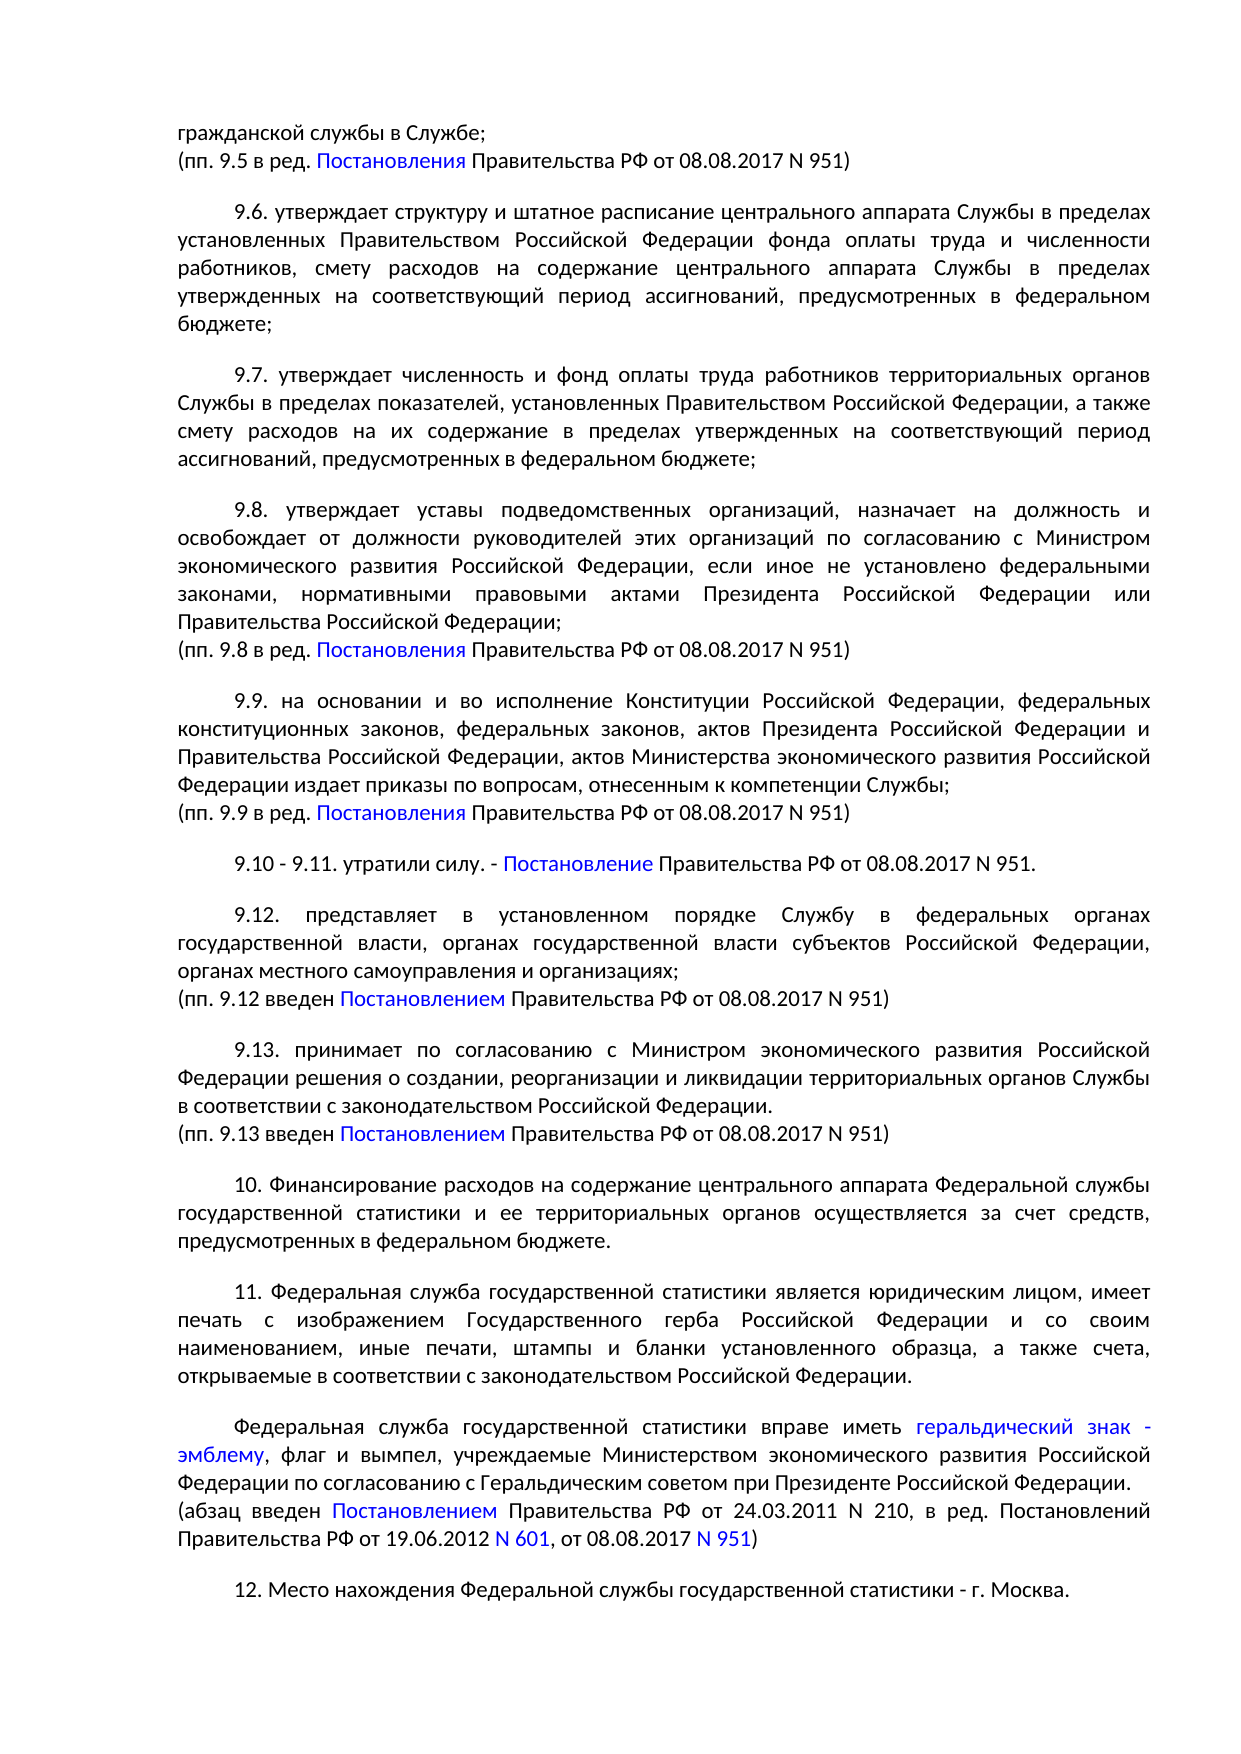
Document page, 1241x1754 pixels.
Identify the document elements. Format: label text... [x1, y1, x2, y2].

text (пп. 9.13 введен Постановлением Правительства РФ от 08.08.2017 N 951) [177, 1119, 1152, 1147]
text 9.9. на основании и во исполнение Конституции Российской Федерации, федеральных конституционных законов, федеральных законов, актов Президента Российской Федерации и Правительства Российской Федерации, актов Министерства экономического развития Российской Федерации издает приказы по вопросам, отнесенным к компетенции Службы; [177, 686, 1152, 798]
text Федеральная служба государственной статистики вправе иметь геральдический знак - эмблему, флаг и вымпел, учреждаемые Министерством экономического развития Российской Федерации по согласованию с Геральдическим советом при Президенте Российской Федерации. [177, 1412, 1152, 1496]
text 9.13. принимает по согласованию с Министром экономического развития Российской Федерации решения о создании, реорганизации и ликвидации территориальных органов Службы в соответствии с законодательством Российской Федерации. [177, 1035, 1152, 1119]
text 12. Место нахождения Федеральной службы государственной статистики - г. Москва. [177, 1575, 1152, 1603]
text 9.6. утверждает структуру и штатное расписание центрального аппарата Службы в пределах установленных Правительством Российской Федерации фонда оплаты труда и численности работников, смету расходов на содержание центрального аппарата Службы в пределах утвержденных на соответствующий период ассигнований, предусмотренных в федеральном бюджете; [177, 197, 1152, 337]
text 9.7. утверждает численность и фонд оплаты труда работников территориальных органов Службы в пределах показателей, установленных Правительством Российской Федерации, а также смету расходов на их содержание в пределах утвержденных на соответствующий период ассигнований, предусмотренных в федеральном бюджете; [177, 360, 1152, 472]
text 9.12. представляет в установленном порядке Службу в федеральных органах государственной власти, органах государственной власти субъектов Российской Федерации, органах местного самоуправления и организациях; [177, 900, 1152, 984]
text 9.10 - 9.11. утратили силу. - Постановление Правительства РФ от 08.08.2017 N 951. [177, 849, 1152, 877]
text 11. Федеральная служба государственной статистики является юридическим лицом, имеет печать с изображением Государственного герба Российской Федерации и со своим наименованием, иные печати, штампы и бланки установленного образца, а также счета, открываемые в соответствии с законодательством Российской Федерации. [177, 1277, 1152, 1389]
text (пп. 9.5 в ред. Постановления Правительства РФ от 08.08.2017 N 951) [177, 146, 1152, 174]
text (пп. 9.8 в ред. Постановления Правительства РФ от 08.08.2017 N 951) [177, 635, 1152, 663]
text 9.8. утверждает уставы подведомственных организаций, назначает на должность и освобождает от должности руководителей этих организаций по согласованию с Министром экономического развития Российской Федерации, если иное не установлено федеральными законами, нормативными правовыми актами Президента Российской Федерации или Правительства Российской Федерации; [177, 495, 1152, 635]
text 10. Финансирование расходов на содержание центрального аппарата Федеральной службы государственной статистики и ее территориальных органов осуществляется за счет средств, предусмотренных в федеральном бюджете. [177, 1170, 1152, 1254]
text (пп. 9.12 введен Постановлением Правительства РФ от 08.08.2017 N 951) [177, 984, 1152, 1012]
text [177, 118, 1152, 146]
text (абзац введен Постановлением Правительства РФ от 24.03.2011 N 210, в ред. Постановлений Правительства РФ от 19.06.2012 N 601, от 08.08.2017 N 951) [177, 1496, 1152, 1552]
text (пп. 9.9 в ред. Постановления Правительства РФ от 08.08.2017 N 951) [177, 798, 1152, 826]
